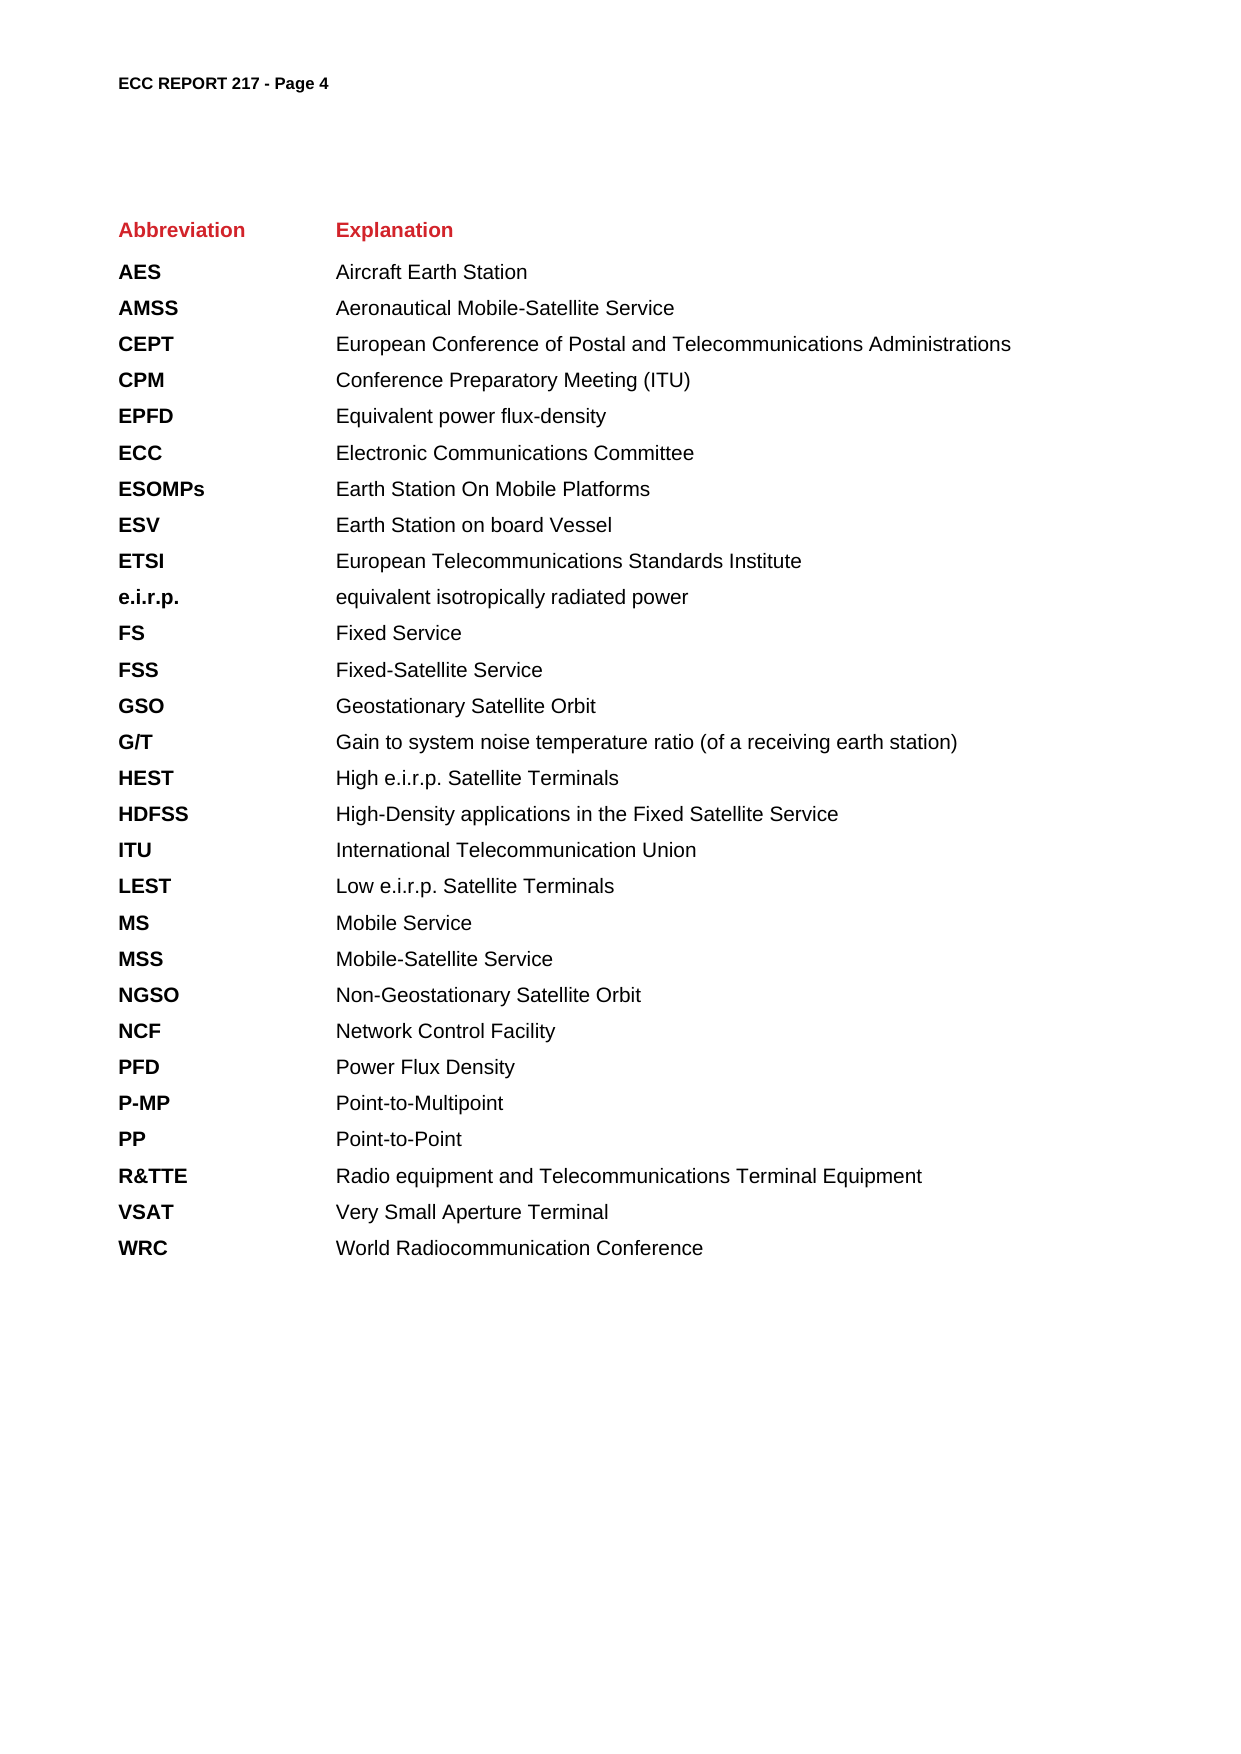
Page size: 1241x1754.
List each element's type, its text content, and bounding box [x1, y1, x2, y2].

table_cell ETSI [107, 543, 324, 579]
table_cell Earth Station On Mobile Platforms [324, 471, 1122, 507]
table_cell Earth Station on board Vessel [324, 507, 1122, 543]
table_cell Low e.i.r.p. Satellite Terminals [324, 868, 1122, 904]
table_cell CEPT [107, 326, 324, 362]
table_cell WRC [107, 1230, 324, 1266]
table_cell Non-Geostationary Satellite Orbit [324, 977, 1122, 1013]
table_cell ESOMPs [107, 471, 324, 507]
table_cell FSS [107, 651, 324, 688]
table_cell Power Flux Density [324, 1049, 1122, 1085]
table_cell e.i.r.p. [107, 579, 324, 615]
table_cell MS [107, 905, 324, 941]
table_cell Point-to-Point [324, 1121, 1122, 1157]
table_cell ITU [107, 832, 324, 868]
table_cell AMSS [107, 290, 324, 326]
table_cell High-Density applications in the Fixed Satellite Service [324, 796, 1122, 832]
table_cell Mobile-Satellite Service [324, 941, 1122, 977]
table_cell Fixed Service [324, 615, 1122, 651]
table_cell Conference Preparatory Meeting (ITU) [324, 362, 1122, 398]
table_cell P-MP [107, 1085, 324, 1121]
table_cell HDFSS [107, 796, 324, 832]
table_cell Geostationary Satellite Orbit [324, 688, 1122, 724]
table_cell MSS [107, 941, 324, 977]
table_cell equivalent isotropically radiated power [324, 579, 1122, 615]
table_cell AES [107, 254, 324, 290]
table_cell Very Small Aperture Terminal [324, 1194, 1122, 1230]
table_header Explanation [324, 199, 1122, 254]
table_cell EPFD [107, 399, 324, 434]
table_cell Radio equipment and Telecommunications Terminal Equipment [324, 1158, 1122, 1194]
table_cell PFD [107, 1049, 324, 1085]
table_header Abbreviation [107, 199, 324, 254]
table_cell Point-to-Multipoint [324, 1085, 1122, 1121]
table_cell ECC [107, 435, 324, 471]
table_cell PP [107, 1121, 324, 1157]
table_cell FS [107, 615, 324, 651]
table_cell CPM [107, 362, 324, 398]
table_cell Mobile Service [324, 905, 1122, 941]
table_cell World Radiocommunication Conference [324, 1230, 1122, 1266]
table_cell Equivalent power flux-density [324, 399, 1122, 434]
table_cell Aircraft Earth Station [324, 254, 1122, 290]
table_cell European Conference of Postal and Telecommunications Administrations [324, 326, 1122, 362]
table_cell VSAT [107, 1194, 324, 1230]
table_cell NCF [107, 1013, 324, 1049]
table_cell HEST [107, 760, 324, 796]
table_cell Network Control Facility [324, 1013, 1122, 1049]
table_cell European Telecommunications Standards Institute [324, 543, 1122, 579]
table_cell G/T [107, 724, 324, 760]
table_cell High e.i.r.p. Satellite Terminals [324, 760, 1122, 796]
table_cell LEST [107, 868, 324, 904]
table_cell R&TTE [107, 1158, 324, 1194]
table_cell ESV [107, 507, 324, 543]
table_cell Fixed-Satellite Service [324, 651, 1122, 688]
table_cell Electronic Communications Committee [324, 435, 1122, 471]
table_cell International Telecommunication Union [324, 832, 1122, 868]
table_cell Aeronautical Mobile-Satellite Service [324, 290, 1122, 326]
table_cell Gain to system noise temperature ratio (of a receiving earth station) [324, 724, 1122, 760]
table_cell NGSO [107, 977, 324, 1013]
table_cell GSO [107, 688, 324, 724]
